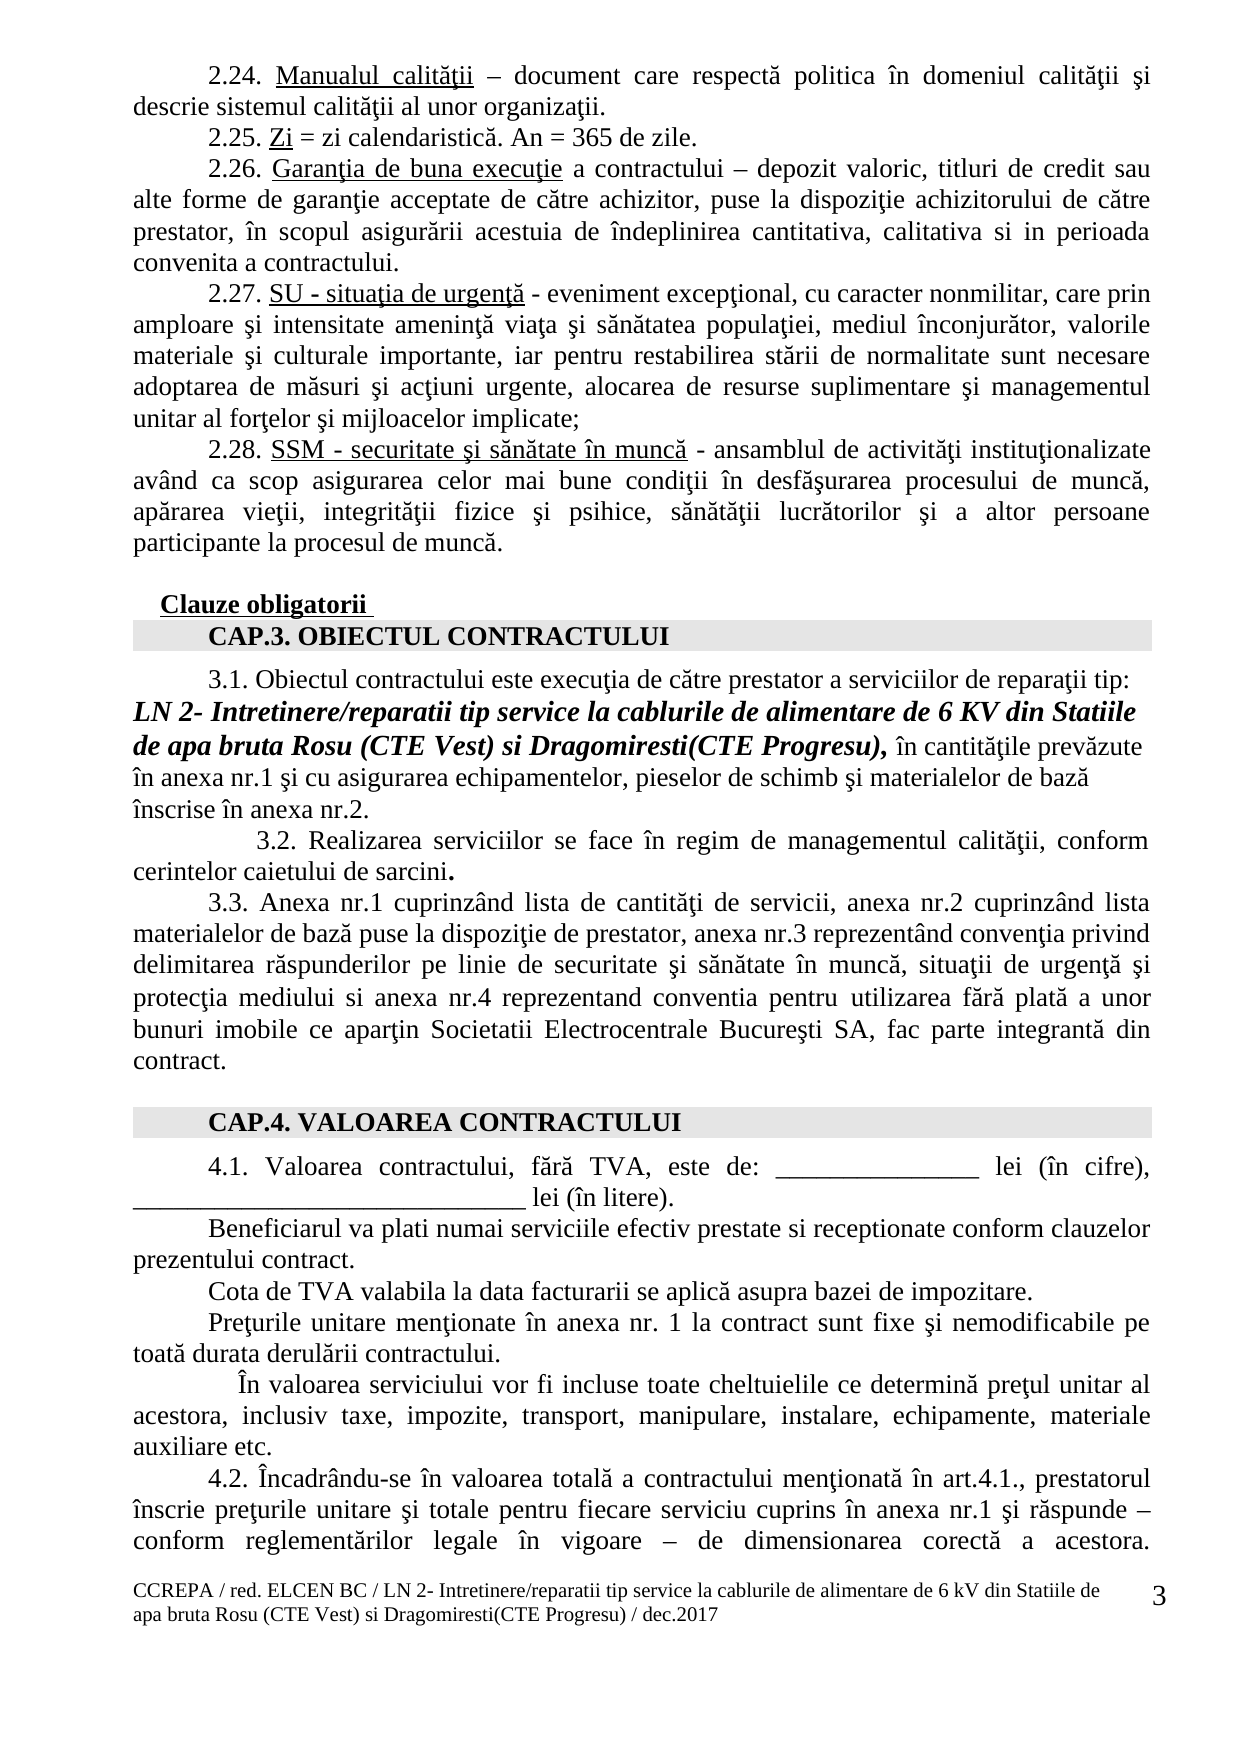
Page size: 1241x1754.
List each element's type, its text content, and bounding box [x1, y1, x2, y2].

text 4.1. Valoarea contractului, fără TVA, este de: _______________ lei (în cifre), _____________________________ lei (în litere). [133, 1150, 1152, 1212]
text Beneficiarul va plati numai serviciile efectiv prestate si receptionate conform clauzelor prezentului contract. [133, 1212, 1152, 1275]
text Cota de TVA valabila la data facturarii se aplică asupra bazei de impozitare. [133, 1275, 1152, 1306]
text 2.24. Manualul calităţii – document care respectă politica în domeniul calităţii şi descrie sistemul calităţii al unor organizaţii. [133, 59, 1152, 121]
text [133, 1462, 1152, 1555]
subtitle CAP.4. VALOAREA CONTRACTULUI [133, 1107, 1152, 1138]
text Preţurile unitare menţionate în anexa nr. 1 la contract sunt fixe şi nemodificabile pe toată durata derulării contractului. [133, 1306, 1152, 1368]
subtitle CAP.3. OBIECTUL CONTRACTULUI [133, 620, 1152, 651]
text 3.1. Obiectul contractului este execuţia de către prestator a serviciilor de reparaţii tip: [133, 663, 1152, 694]
text 2.28. SSM - securitate şi sănătate în muncă - ansamblul de activităţi instituţionalizate având ca scop asigurarea celor mai bune condiţii în desfăşurarea procesului de muncă, apărarea vieţii, integrităţii fizice şi psihice, sănătăţii lucrătorilor şi a altor persoane participante la procesul de muncă. [133, 433, 1152, 557]
text 2.27. SU - situaţia de urgenţă - eveniment excepţional, cu caracter nonmilitar, care prin amploare şi intensitate ameninţă viaţa şi sănătatea populaţiei, mediul înconjurător, valorile materiale şi culturale importante, iar pentru restabilirea stării de normalitate sunt necesare adoptarea de măsuri şi acţiuni urgente, alocarea de resurse suplimentare şi managementul unitar al forţelor şi mijloacelor implicate; [133, 277, 1152, 433]
text În valoarea serviciului vor fi incluse toate cheltuielile ce determină preţul unitar al acestora, inclusiv taxe, impozite, transport, manipulare, instalare, echipamente, materiale auxiliare etc. [133, 1368, 1152, 1462]
text 2.26. Garanţia de buna execuţie a contractului – depozit valoric, titluri de credit sau alte forme de garanţie acceptate de către achizitor, puse la dispoziţie achizitorului de către prestator, în scopul asigurării acestuia de îndeplinirea cantitativa, calitativa si in perioada convenita a contractului. [133, 152, 1152, 277]
text LN 2- Intretinere/reparatii tip service la cablurile de alimentare de 6 KV din Statiile de apa bruta Rosu (CTE Vest) si Dragomiresti(CTE Progresu), în cantităţile prevăzute în anexa nr.1 şi cu asigurarea echipamentelor, pieselor de schimb şi materialelor de bază înscrise în anexa nr.2. [133, 694, 1152, 824]
text 3.2. Realizarea serviciilor se face în regim de managementul calităţii, conform cerintelor caietului de sarcini. [133, 824, 1152, 886]
text Clauze obligatorii [133, 588, 1152, 620]
text 3.3. Anexa nr.1 cuprinzând lista de cantităţi de servicii, anexa nr.2 cuprinzând lista materialelor de bază puse la dispoziţie de prestator, anexa nr.3 reprezentând convenţia privind delimitarea răspunderilor pe linie de securitate şi sănătate în muncă, situaţii de urgenţă şi protecţia mediului si anexa nr.4 reprezentand conventia pentru utilizarea fără plată a unor bunuri imobile ce aparţin Societatii Electrocentrale Bucureşti SA, fac parte integrantă din contract. [133, 886, 1152, 1075]
text 2.25. Zi = zi calendaristică. An = 365 de zile. [133, 121, 1152, 152]
